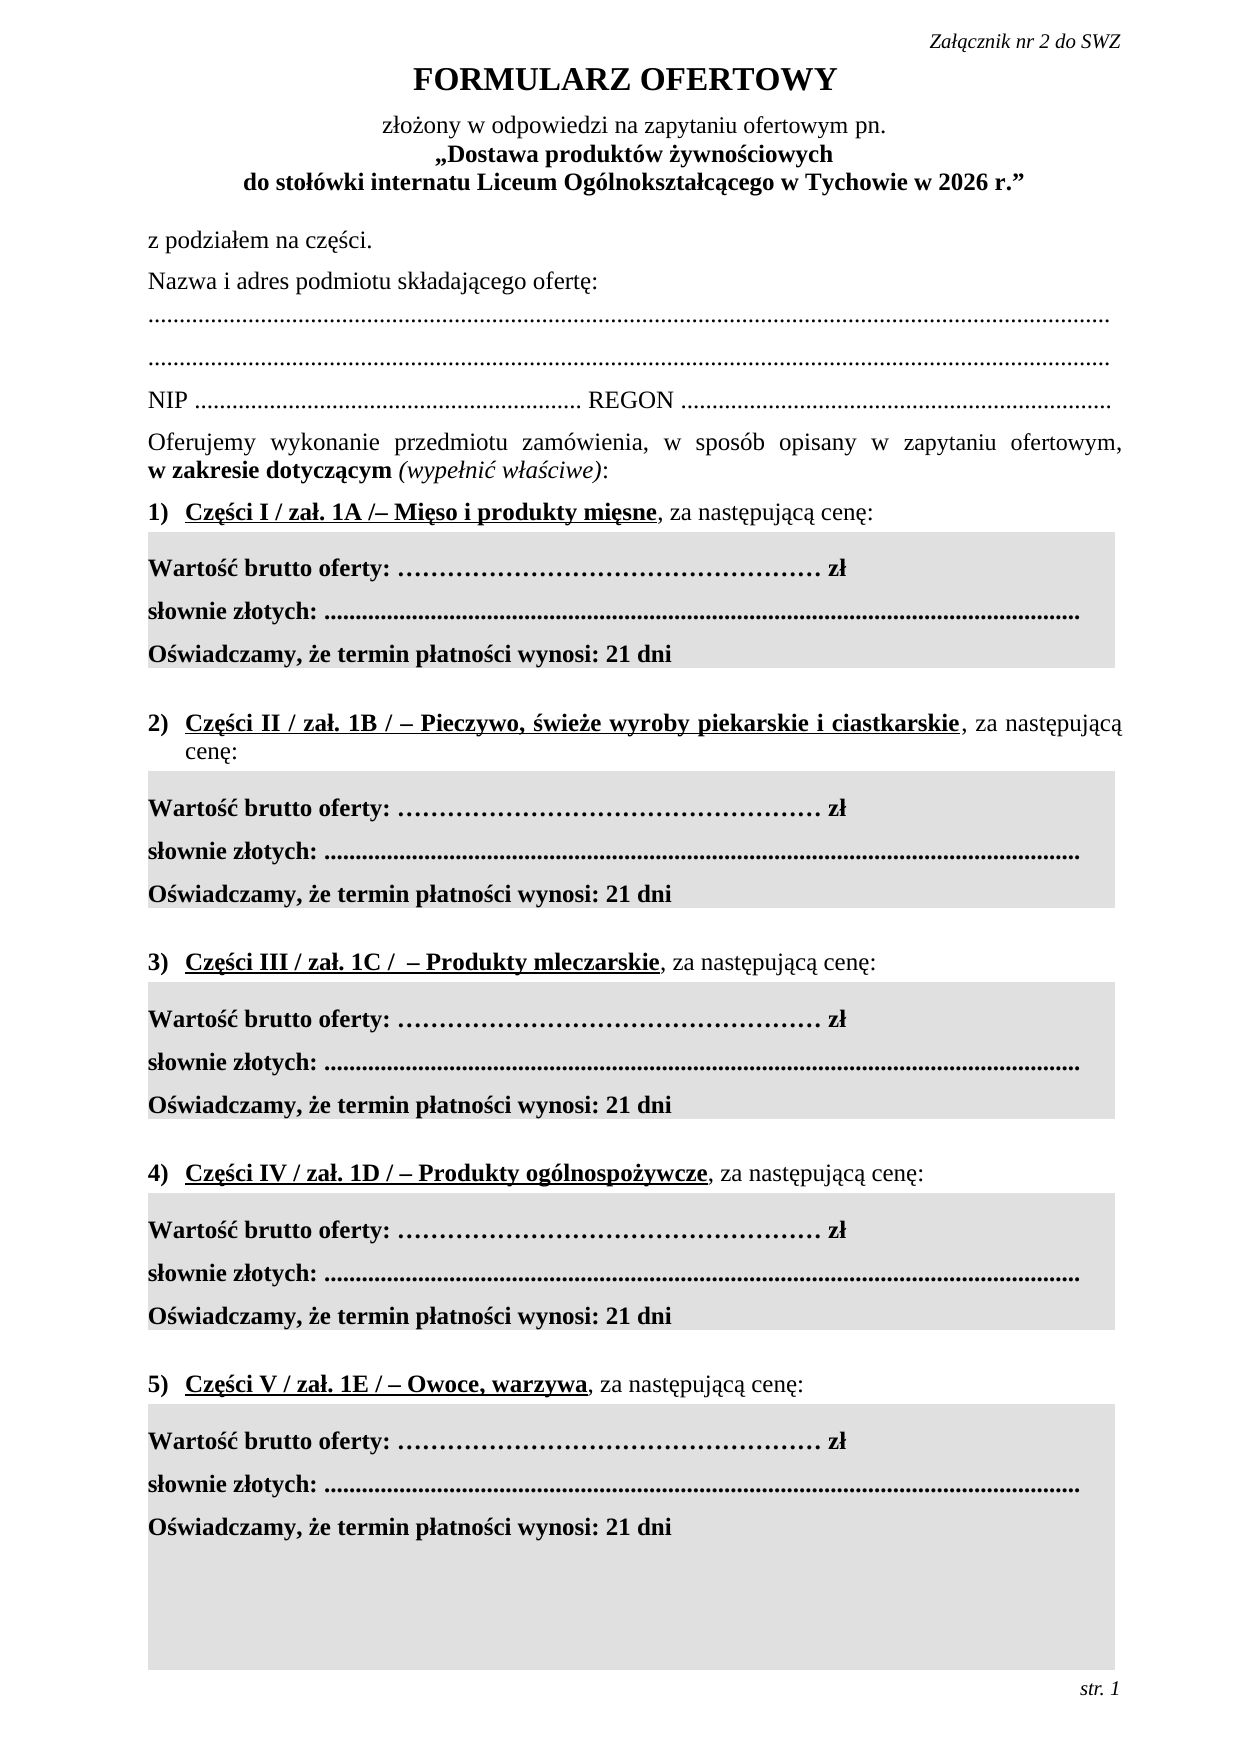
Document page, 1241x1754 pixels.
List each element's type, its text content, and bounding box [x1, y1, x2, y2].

text Nazwa i adres podmiotu składającego ofertę: [148, 266, 1122, 295]
list Części III / zał. 1C / – Produkty mleczarskie, za następującą cenę: [148, 947, 1122, 976]
text Oświadczamy, że termin płatności wynosi: 21 dni [148, 1090, 1115, 1119]
list Części IV / zał. 1D / – Produkty ogólnospożywcze, za następującą cenę: [148, 1158, 1122, 1187]
text „Dostawa produktów żywnościowych [148, 139, 1120, 167]
text słownie złotych: ......................................................................................................................... [148, 1258, 1115, 1287]
text Oświadczamy, że termin płatności wynosi: 21 dni [148, 1301, 1115, 1330]
text słownie złotych: ......................................................................................................................... [148, 1047, 1115, 1076]
list Części I / zał. 1A /– Mięso i produkty mięsne, za następującą cenę: [148, 497, 1122, 525]
text z podziałem na części. [148, 225, 1122, 254]
text Wartość brutto oferty: …………………………………………… zł [148, 553, 1115, 582]
text Oferujemy wykonanie przedmiotu zamówienia, w sposób opisany w zapytaniu ofertowym, w zakresie dotyczącym (wypełnić właściwe): [148, 427, 1122, 484]
text Wartość brutto oferty: …………………………………………… zł [148, 1215, 1115, 1243]
text Oświadczamy, że termin płatności wynosi: 21 dni [148, 1512, 1115, 1541]
text Oświadczamy, że termin płatności wynosi: 21 dni [148, 879, 1115, 908]
text Wartość brutto oferty: …………………………………………… zł [148, 1426, 1115, 1454]
list Części II / zał. 1B / – Pieczywo, świeże wyroby piekarskie i ciastkarskie, za następującą cenę: [148, 708, 1122, 765]
text .......................................................................................................................................................... [148, 299, 1115, 328]
text Wartość brutto oferty: …………………………………………… zł [148, 1004, 1115, 1033]
text Wartość brutto oferty: …………………………………………… zł słownie złotych: ......................................................................................................................... [148, 793, 1115, 865]
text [148, 1469, 1115, 1498]
text Oświadczamy, że termin płatności wynosi: 21 dni [148, 639, 1115, 668]
text złożony w odpowiedzi na zapytaniu ofertowym pn. [148, 110, 1120, 139]
text .......................................................................................................................................................... [148, 342, 1115, 371]
text słownie złotych: ......................................................................................................................... [148, 596, 1115, 625]
list Części V / zał. 1E / – Owoce, warzywa, za następującą cenę: [148, 1369, 1122, 1398]
text NIP .............................................................. REGON ..................................................................... [148, 385, 1115, 414]
text FORMULARZ OFERTOWY [129, 59, 1122, 97]
text do stołówki internatu Liceum Ogólnokształcącego w Tychowie w 2026 r.” [148, 167, 1120, 196]
